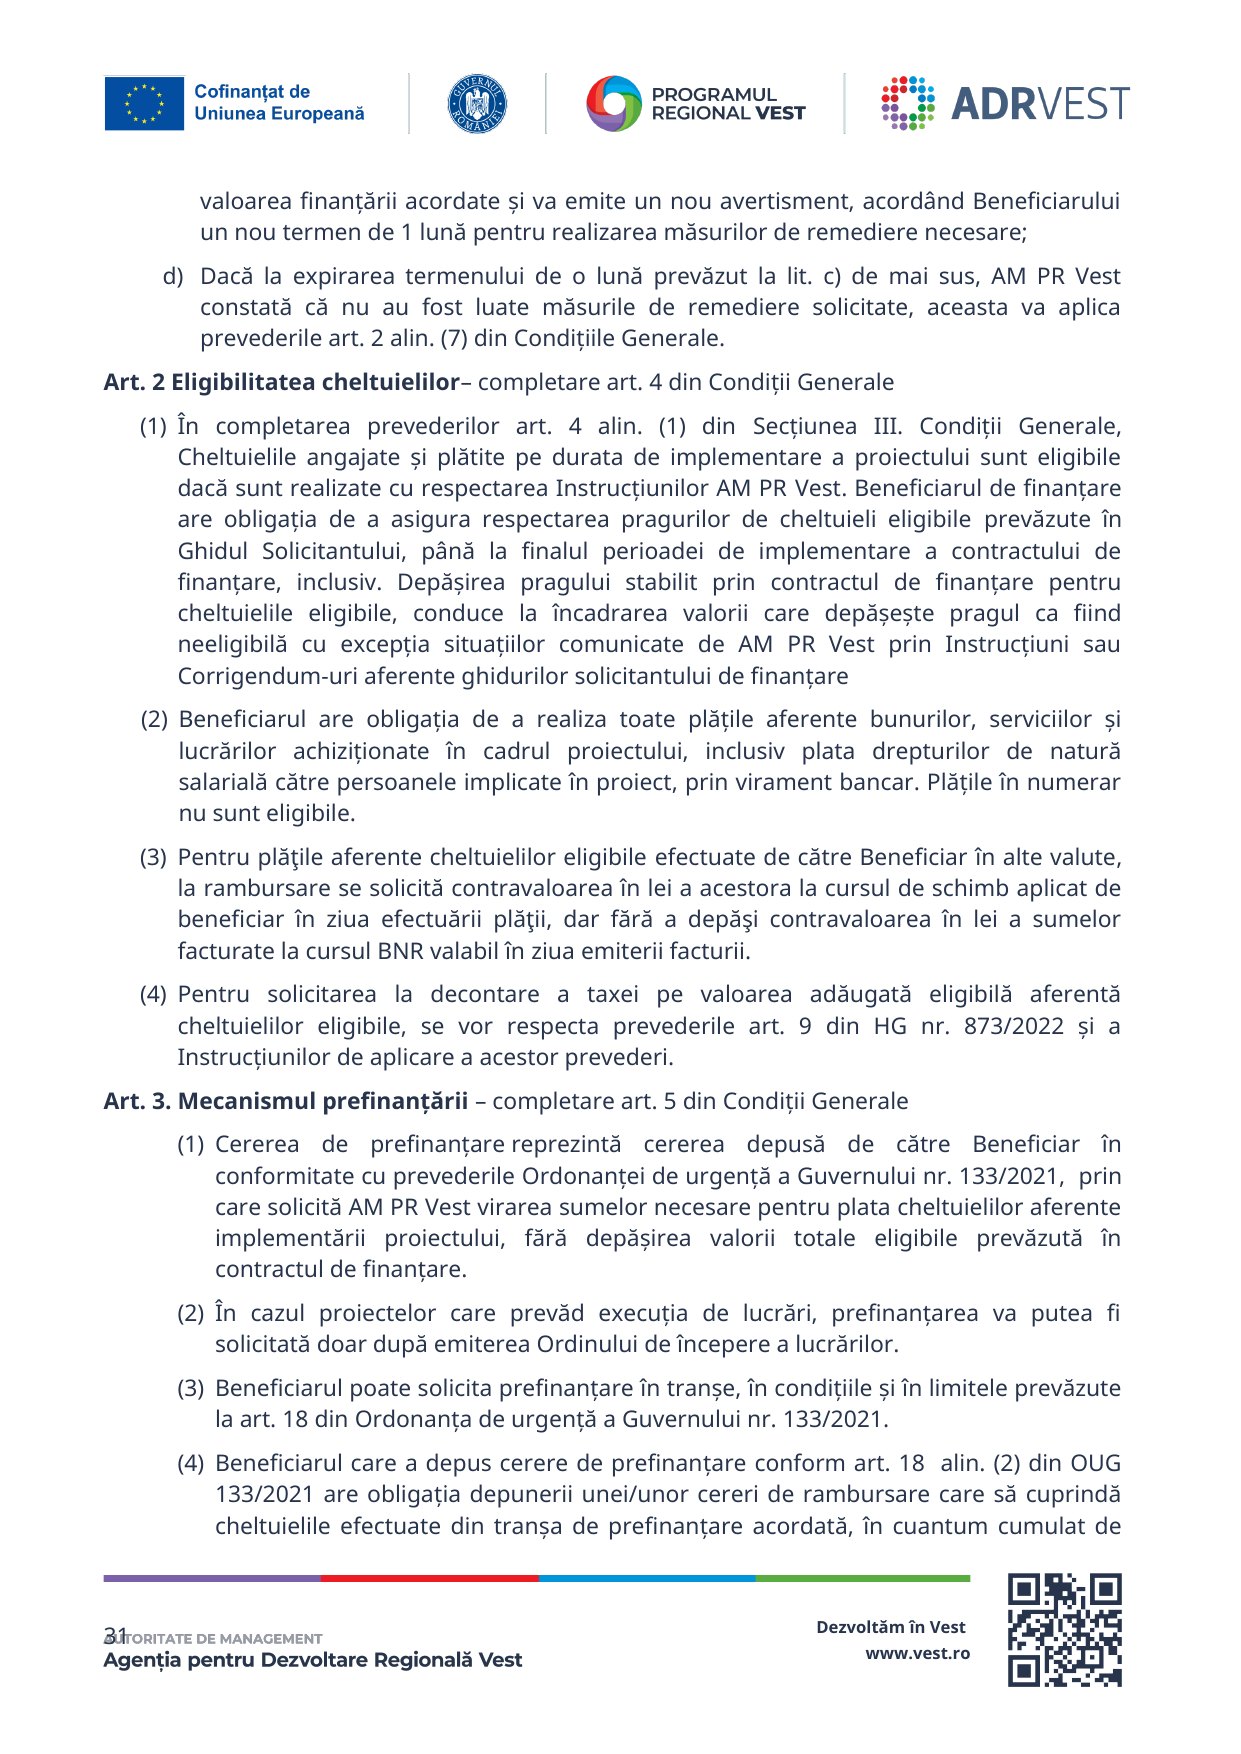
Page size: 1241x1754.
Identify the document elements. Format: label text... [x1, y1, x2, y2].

picture [103, 73, 1131, 134]
list În completarea prevederilor art. 4 alin. (1) din Secțiunea III. Condiții Generale, Cheltuielile angajate şi plătite pe durata de implementare a proiectului sunt eligibile dacă sunt realizate cu respectarea Instrucțiunilor AM PR Vest. Beneficiarul de finanțare are obligația de a asigura respectarea pragurilor de cheltuieli eligibile prevăzute în Ghidul Solicitantului, până la finalul perioadei de implementare a contractului de finanțare, inclusiv. Depășirea pragului stabilit prin contractul de finanțare pentru cheltuielile eligibile, conduce la încadrarea valorii care depășește pragul ca fiind neeligibilă cu excepția situațiilor comunicate de AM PR Vest prin Instrucțiuni sau Corrigendum-uri aferente ghidurilor solicitantului de finanțare [140, 409, 1122, 691]
list Beneficiarul poate solicita prefinanțare în tranșe, în condițiile și în limitele prevăzute la art. 18 din Ordonanţa de urgenţă a Guvernului nr. 133/2021. [177, 1372, 1122, 1434]
list Beneficiarul are obligația de a realiza toate plățile aferente bunurilor, serviciilor și lucrărilor achiziționate în cadrul proiectului, inclusiv plata drepturilor de natură salarială către persoanele implicate în proiect, prin virament bancar. Plățile în numerar nu sunt eligibile. [141, 703, 1122, 828]
list Cererea de prefinanțare reprezintă cererea depusă de către Beneficiar în conformitate cu prevederile Ordonanţei de urgenţă a Guvernului nr. 133/2021, prin care solicită AM PR Vest virarea sumelor necesare pentru plata cheltuielilor aferente implementării proiectului, fără depășirea valorii totale eligibile prevăzută în contractul de finanțare. [177, 1128, 1122, 1284]
picture [1000, 1565, 1131, 1696]
list În cazul proiectelor care prevăd execuția de lucrări, prefinanțarea va putea fi solicitată doar după emiterea Ordinului de începere a lucrărilor. [177, 1297, 1122, 1359]
list Dacă la expirarea termenului de o lună prevăzut la lit. c) de mai sus, AM PR Vest constată că nu au fost luate măsurile de remediere solicitate, aceasta va aplica prevederile art. 2 alin. (7) din Condițiile Generale. [162, 259, 1122, 353]
list Pentru solicitarea la decontare a taxei pe valoarea adăugată eligibilă aferentă cheltuielilor eligibile, se vor respecta prevederile art. 9 din HG nr. 873/2022 și a Instrucțiunilor de aplicare a acestor prevederi. [140, 978, 1122, 1072]
list Pentru plăţile aferente cheltuielilor eligibile efectuate de către Beneficiar în alte valute, la rambursare se solicită contravaloarea în lei a acestora la cursul de schimb aplicat de beneficiar în ziua efectuării plăţii, dar fără a depăşi contravaloarea în lei a sumelor facturate la cursul BNR valabil în ziua emiterii facturii. [140, 841, 1122, 966]
text Art. 2 Eligibilitatea cheltuielilor– completare art. 4 din Condiții Generale [103, 366, 1122, 397]
text Art. 3. Mecanismul prefinanţării – completare art. 5 din Condiții Generale [103, 1084, 1122, 1116]
